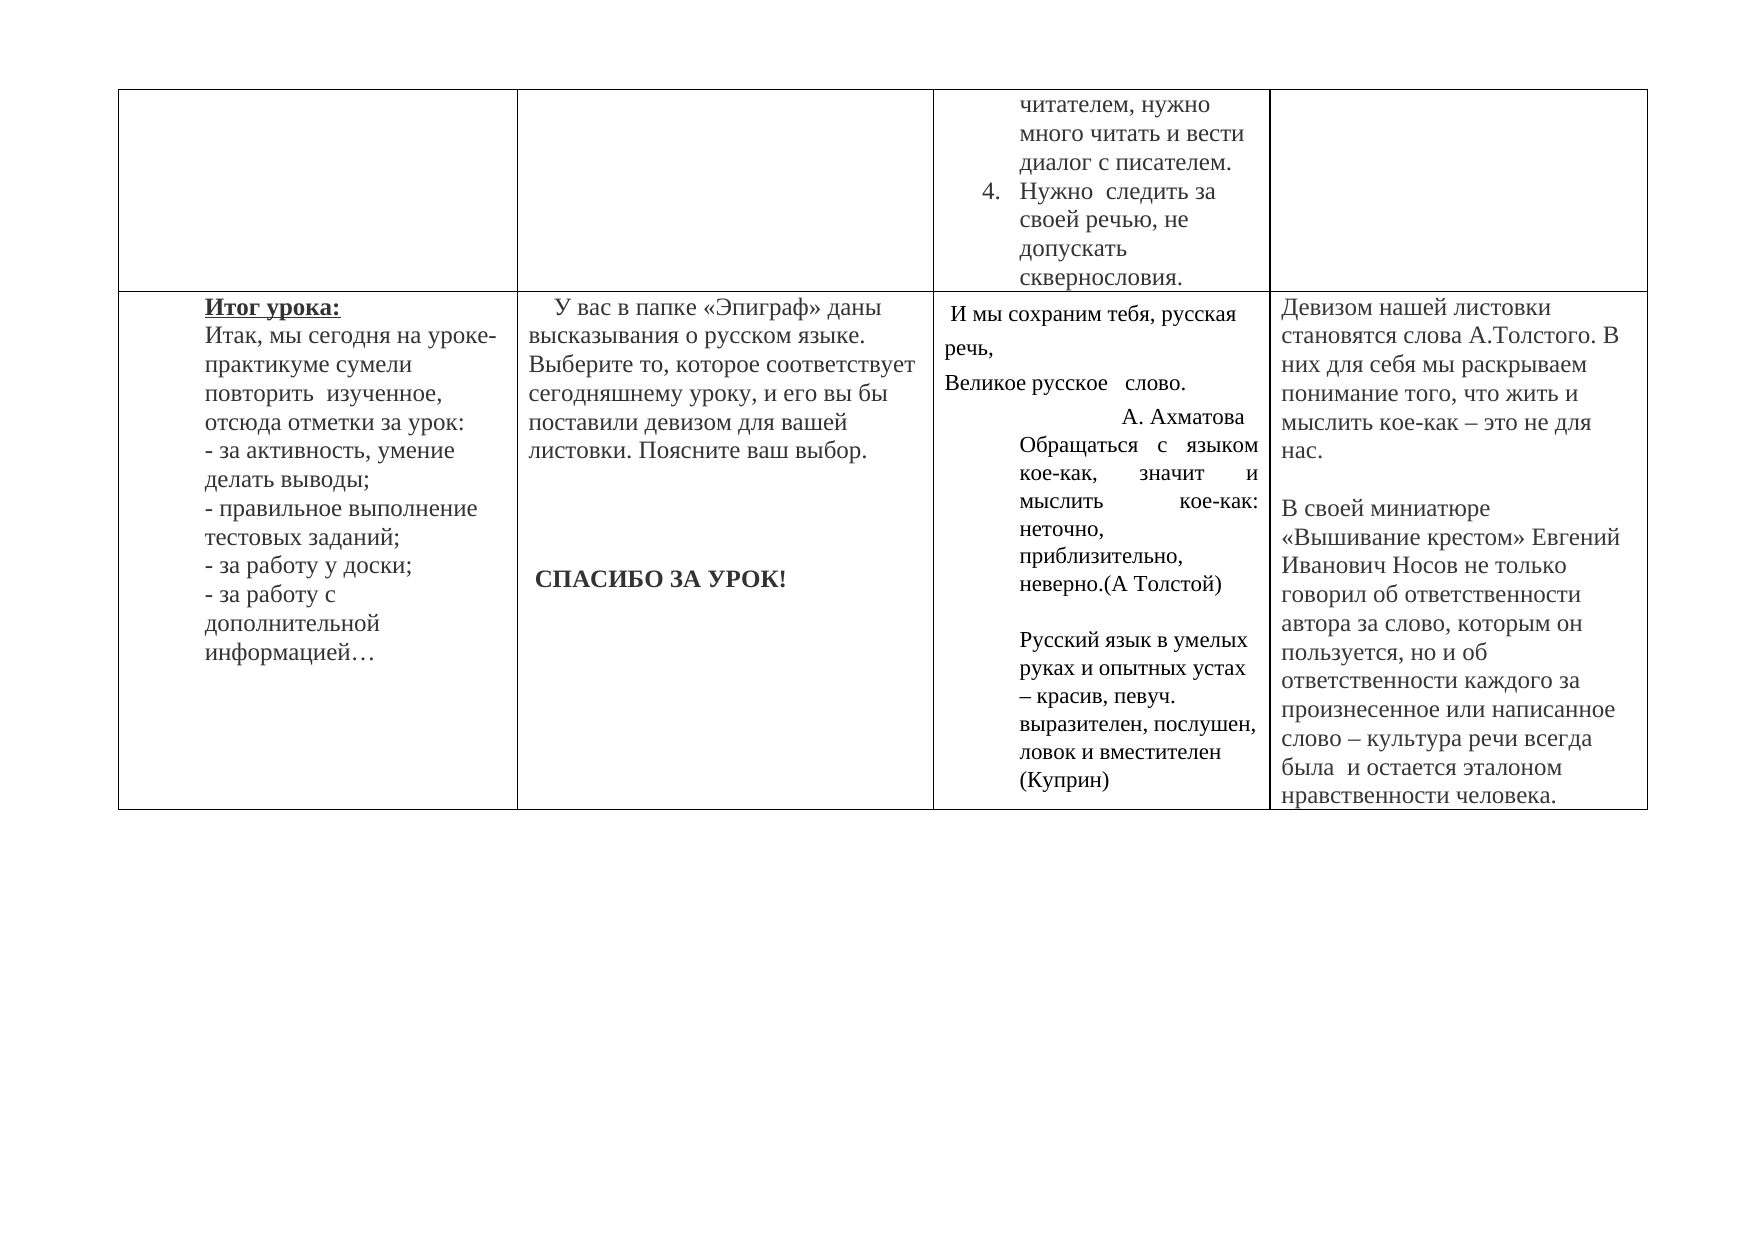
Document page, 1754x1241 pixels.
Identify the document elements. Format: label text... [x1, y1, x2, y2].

table_cell Девизом нашей листовки становятся слова А.Толстого. В них для себя мы раскрываем понимание того, что жить и мыслить кое-как – это не для нас. В своей миниатюре «Вышивание крестом» Евгений Иванович Носов не только говорил об ответственности автора за слово, которым он пользуется, но и об ответственности каждого за произнесенное или написанное слово – культура речи всегда была и остается эталоном нравственности человека. [1271, 292, 1647, 809]
table_cell У вас в папке «Эпиграф» даны высказывания о русском языке. Выберите то, которое соответствует сегодняшнему уроку, и его вы бы поставили девизом для вашей листовки. Поясните ваш выбор. СПАСИБО ЗА УРОК! [518, 292, 933, 809]
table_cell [1271, 90, 1647, 291]
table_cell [518, 90, 933, 291]
table_cell И мы сохраним тебя, русская речь, Великое русское слово. А. Ахматова Обращаться с языком кое-как, значит и мыслить кое-как: неточно, приблизительно, неверно.(А Толстой) Русский язык в умелых руках и опытных устах – красив, певуч. выразителен, послушен, ловок и вместителен (Куприн) [934, 292, 1269, 809]
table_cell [934, 90, 982, 291]
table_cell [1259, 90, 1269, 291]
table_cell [119, 90, 517, 291]
table_cell Итог урока: Итак, мы сегодня на уроке-практикуме сумели повторить изученное, отсюда отметки за урок: - за активность, умение делать выводы; - правильное выполнение тестовых заданий; - за работу у доски; - за работу с дополнительной информацией… [119, 292, 517, 809]
